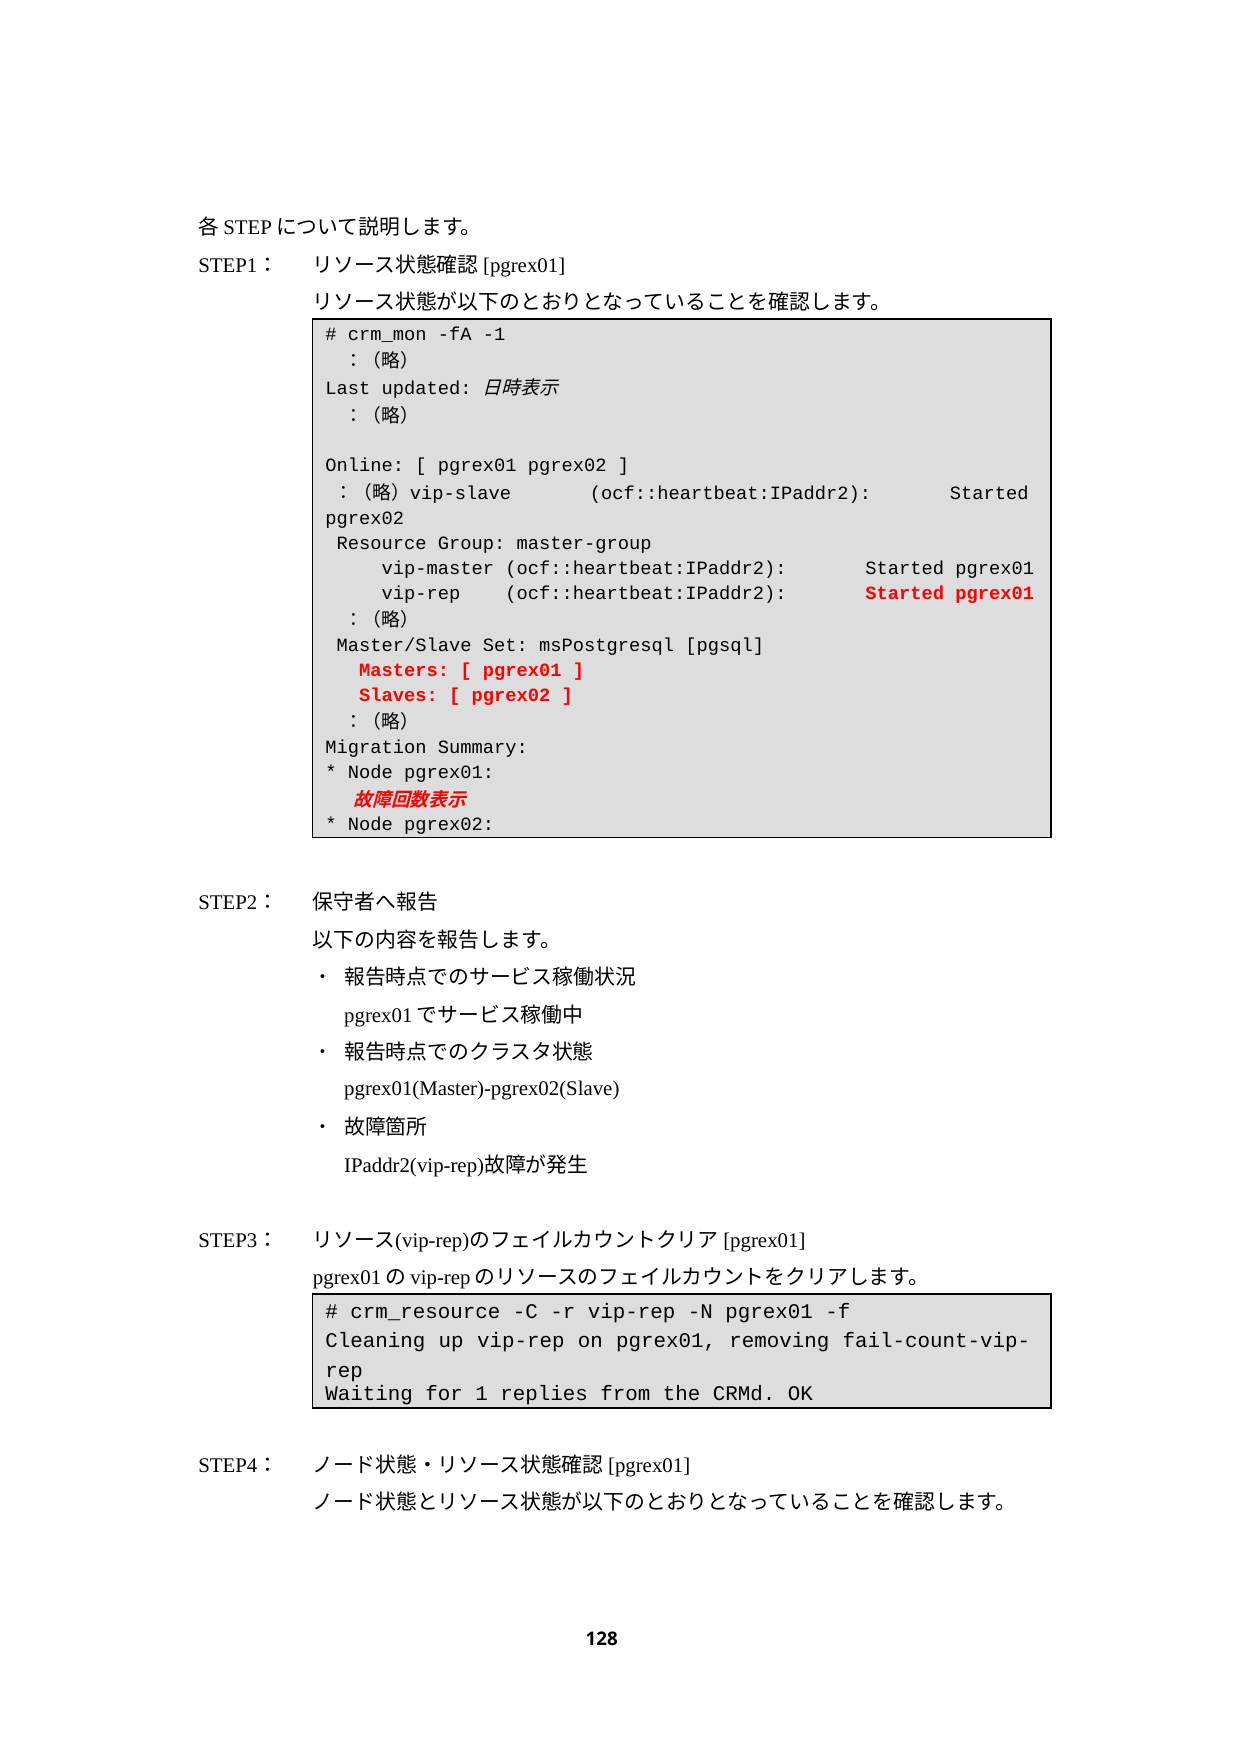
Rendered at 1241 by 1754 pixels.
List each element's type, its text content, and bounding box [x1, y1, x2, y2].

text STEP1： リソース状態確認 [pgrex01] [198, 244, 1054, 282]
text ノード状態とリソース状態が以下のとおりとなっていることを確認します。 [313, 1482, 1054, 1519]
text 以下の内容を報告します。 [313, 919, 1054, 957]
list 報告時点でのクラスタ状態 pgrex01(Master)-pgrex02(Slave) [313, 1032, 1054, 1107]
text リソース状態が以下のとおりとなっていることを確認します。 [313, 282, 1054, 319]
text 各STEPについて説明します。 [177, 207, 1054, 244]
text STEP4： ノード状態・リソース状態確認 [pgrex01] [198, 1444, 1054, 1482]
text pgrex01のvip-repのリソースのフェイルカウントをクリアします。 [313, 1257, 1054, 1294]
text STEP2： 保守者へ報告 [198, 882, 1054, 919]
text STEP3： リソース(vip-rep)のフェイルカウントクリア [pgrex01] [198, 1219, 1054, 1257]
list 報告時点でのサービス稼働状況 pgrex01でサービス稼働中 [313, 957, 1054, 1032]
list 故障箇所 IPaddr2(vip-rep)故障が発生 [313, 1107, 1054, 1182]
